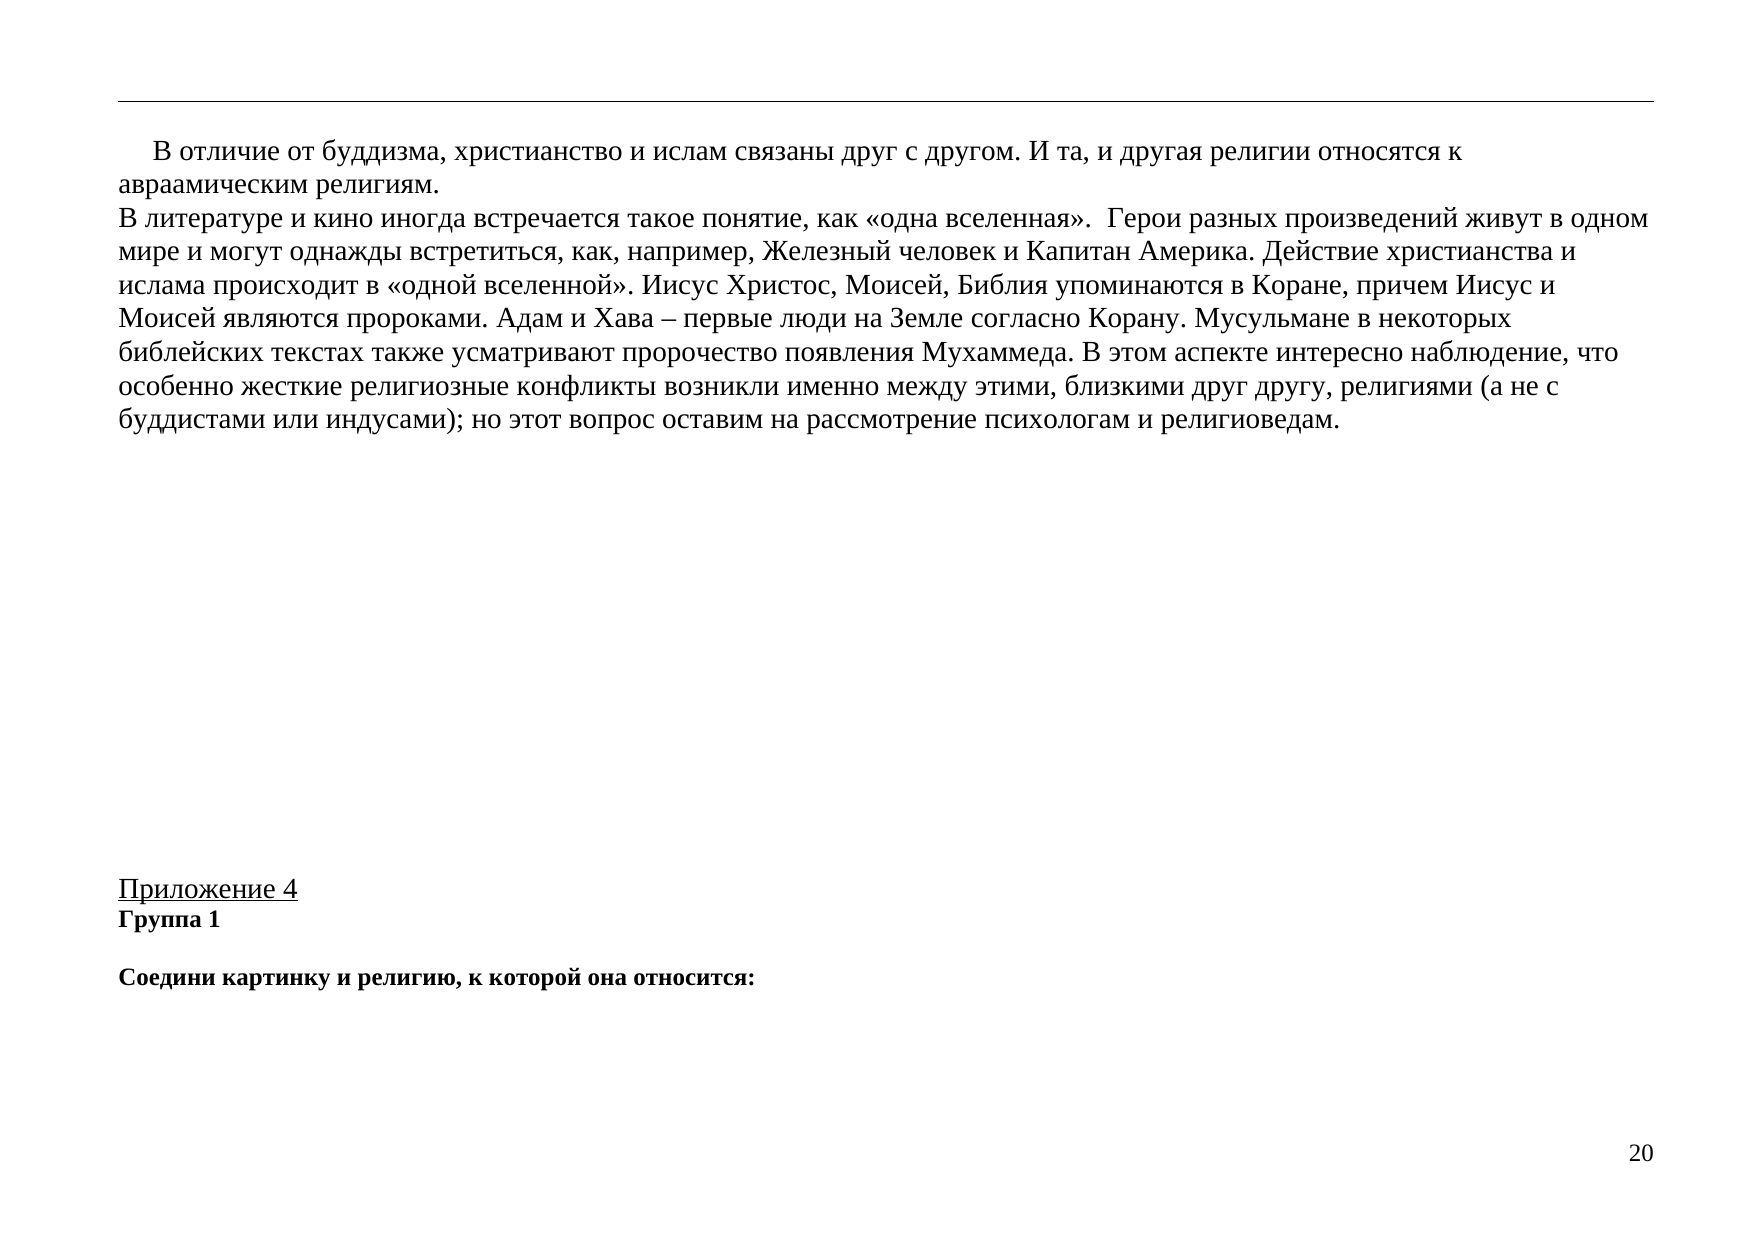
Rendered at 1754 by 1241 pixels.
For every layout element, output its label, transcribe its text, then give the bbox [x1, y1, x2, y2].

text Группа 1 [118, 904, 1654, 933]
text В литературе и кино иногда встречается такое понятие, как «одна вселенная». Герои разных произведений живут в одном мире и могут однажды встретиться, как, например, Железный человек и Капитан Америка. Действие христианства и ислама происходит в «одной вселенной». Иисус Христос, Моисей, Библия упоминаются в Коране, причем Иисус и Моисей являются пророками. Адам и Хава – первые люди на Земле согласно Корану. Мусульмане в некоторых библейских текстах также усматривают пророчество появления Мухаммеда. В этом аспекте интересно наблюдение, что особенно жесткие религиозные конфликты возникли именно между этими, близкими друг другу, религиями (а не с буддистами или индусами); но этот вопрос оставим на рассмотрение психологам и религиоведам. [118, 200, 1654, 435]
text В отличие от буддизма, христианство и ислам связаны друг с другом. И та, и другая религии относятся к авраамическим религиям. [118, 133, 1654, 200]
text Соедини картинку и религию, к которой она относится: [118, 962, 849, 991]
text Приложение 4 [118, 871, 1654, 904]
